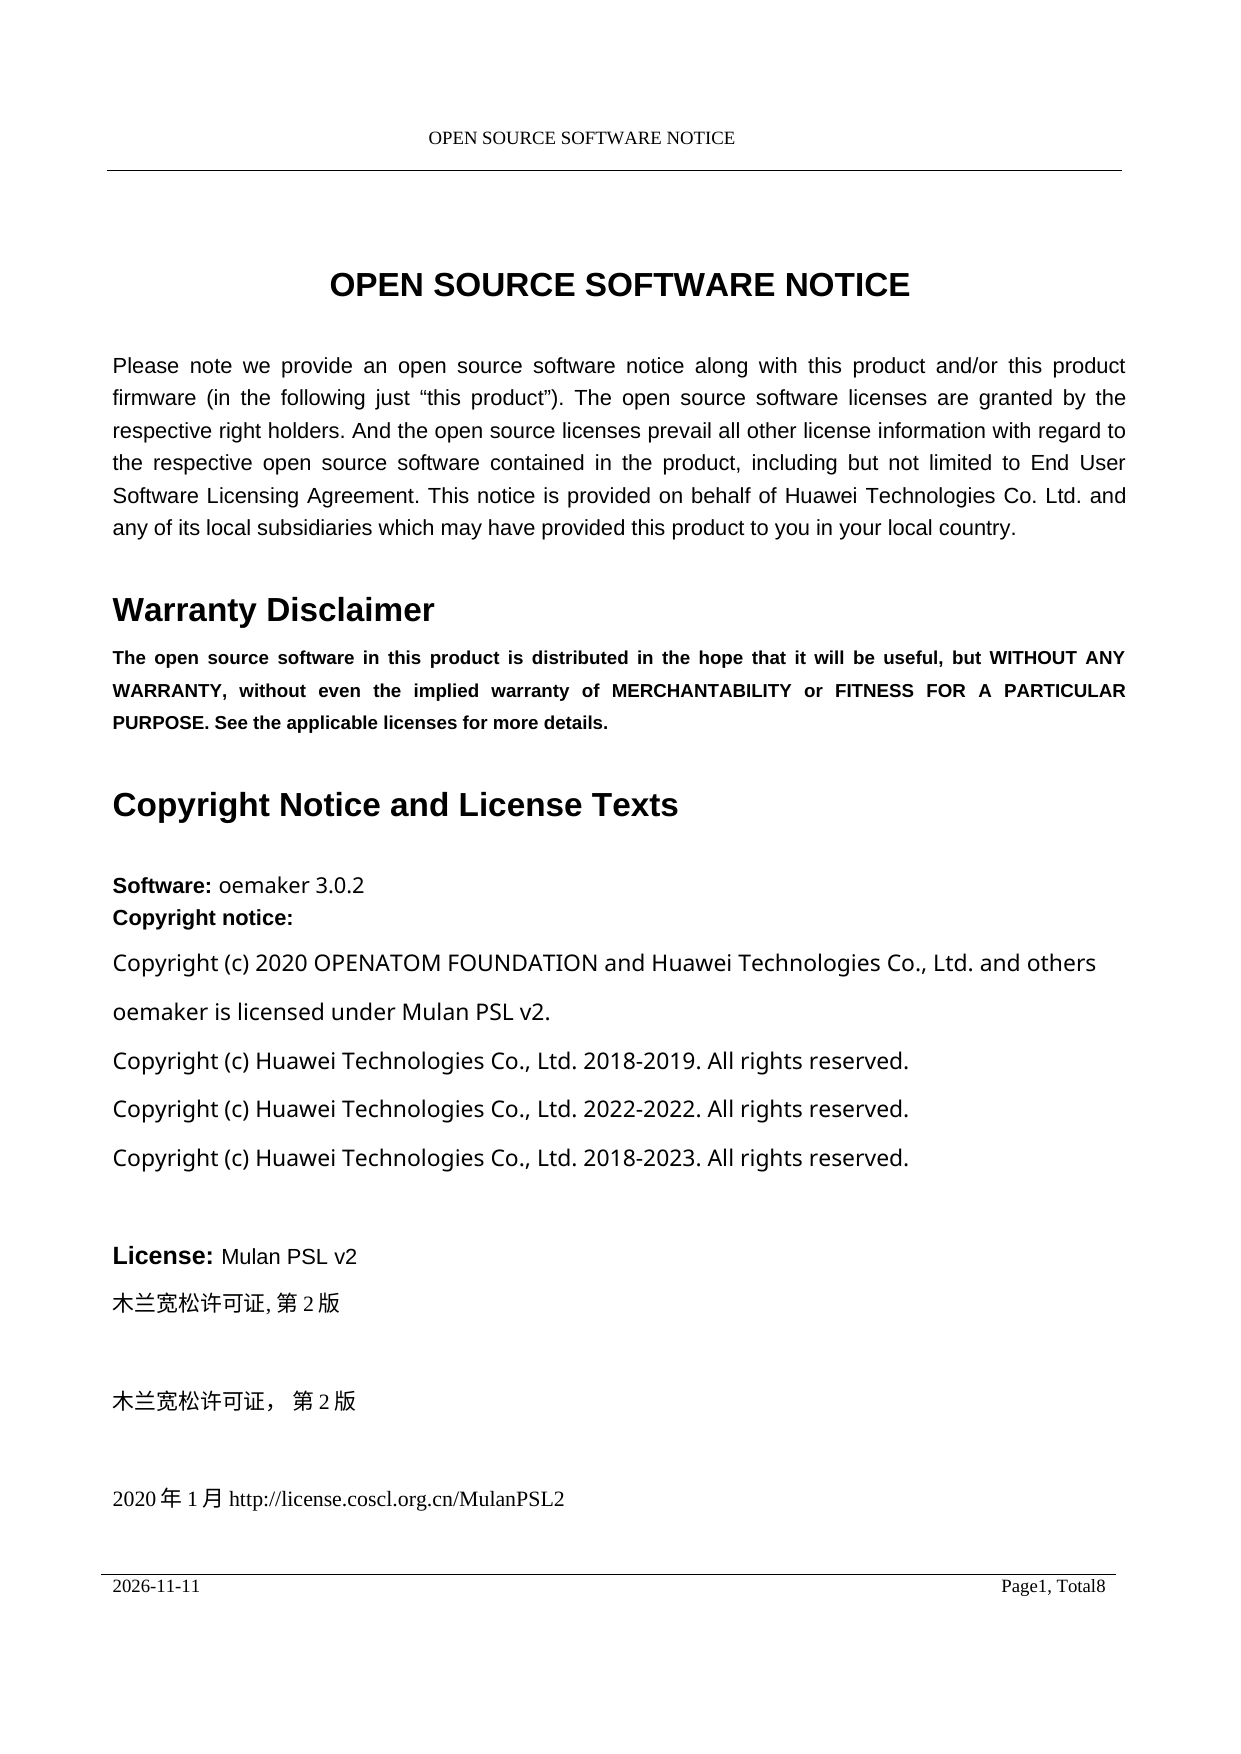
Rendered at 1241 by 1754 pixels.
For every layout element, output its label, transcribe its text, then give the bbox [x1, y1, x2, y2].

text Warranty Disclaimer [112, 576, 1128, 641]
text Please note we provide an open source software notice along with this product and/or this product firmware (in the following just “this product”). The open source software licenses are granted by the respective right holders. And the open source licenses prevail all other license information with regard to the respective open source software contained in the product, including but not limited to End User Software Licensing Agreement. This notice is provided on behalf of Huawei Technologies Co. Ltd. and any of its local subsidiaries which may have provided this product to you in your local country. [112, 349, 1128, 544]
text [112, 1286, 1128, 1513]
text Copyright Notice and License Texts [112, 771, 1128, 836]
text License: Mulan PSL v2 [112, 1239, 1128, 1272]
text The open source software in this product is distributed in the hope that it will be useful, but WITHOUT ANY WARRANTY, without even the implied warranty of MERCHANTABILITY or FITNESS FOR A PARTICULAR PURPOSE. See the applicable licenses for more details. [112, 641, 1128, 739]
text Copyright (c) 2020 OPENATOM FOUNDATION and Huawei Technologies Co., Ltd. and others oemaker is licensed under Mulan PSL v2. Copyright (c) Huawei Technologies Co., Ltd. 2018-2019. All rights reserved. Copyright (c) Huawei Technologies Co., Ltd. 2022-2022. All rights reserved. Copyright (c) Huawei Technologies Co., Ltd. 2018-2023. All rights reserved. [112, 947, 1128, 1223]
text Copyright notice: [112, 901, 1128, 934]
text OPEN SOURCE SOFTWARE NOTICE [112, 251, 1128, 316]
text Software: oemaker 3.0.2 [112, 869, 1128, 901]
